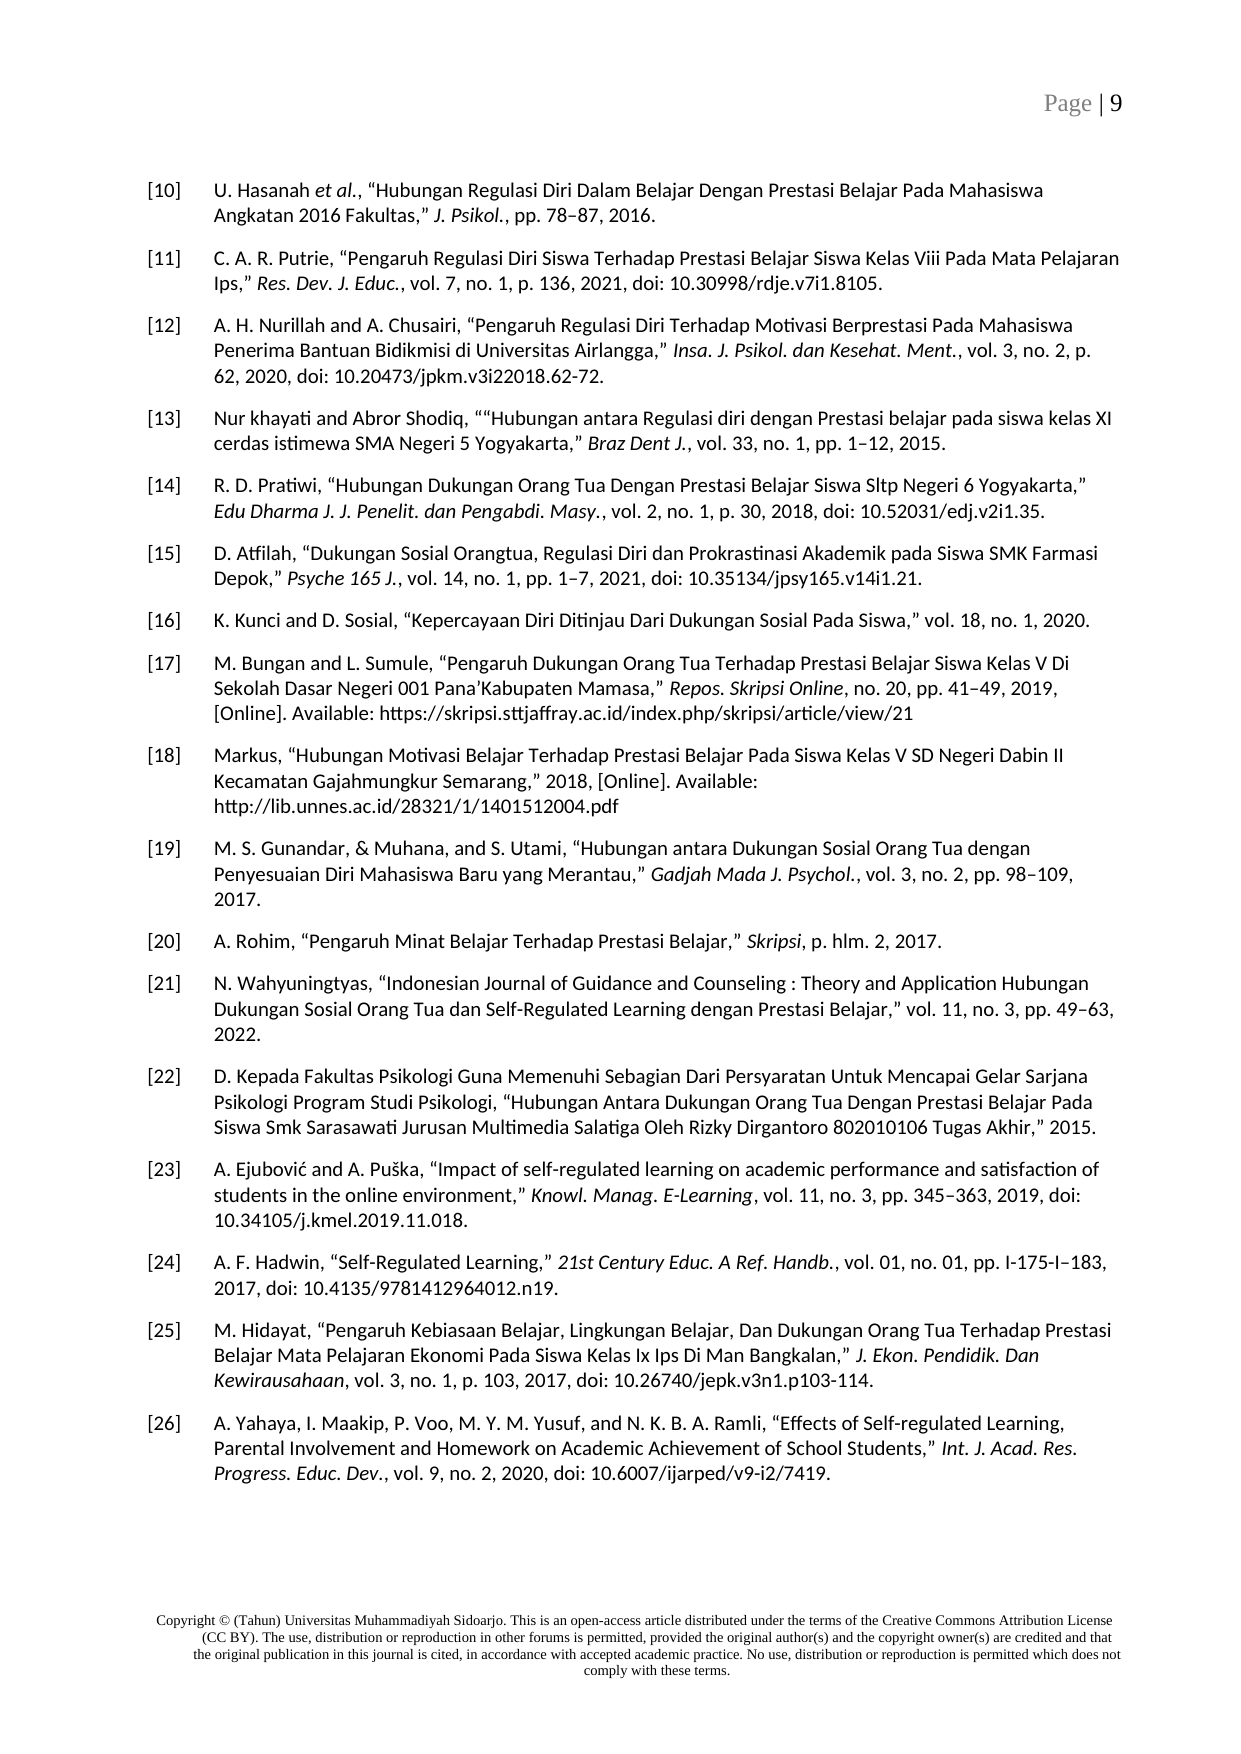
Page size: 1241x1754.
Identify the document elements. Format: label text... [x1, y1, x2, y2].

text [17] M. Bungan and L. Sumule, “Pengaruh Dukungan Orang Tua Terhadap Prestasi Belajar Siswa Kelas V Di Sekolah Dasar Negeri 001 Pana’Kabupaten Mamasa,” Repos. Skripsi Online, no. 20, pp. 41–49, 2019, [Online]. Available: https://skripsi.sttjaffray.ac.id/index.php/skripsi/article/view/21 [147, 650, 1122, 726]
text [11] C. A. R. Putrie, “Pengaruh Regulasi Diri Siswa Terhadap Prestasi Belajar Siswa Kelas Viii Pada Mata Pelajaran Ips,” Res. Dev. J. Educ., vol. 7, no. 1, p. 136, 2021, doi: 10.30998/rdje.v7i1.8105. [147, 245, 1122, 296]
text [25] M. Hidayat, “Pengaruh Kebiasaan Belajar, Lingkungan Belajar, Dan Dukungan Orang Tua Terhadap Prestasi Belajar Mata Pelajaran Ekonomi Pada Siswa Kelas Ix Ips Di Man Bangkalan,” J. Ekon. Pendidik. Dan Kewirausahaan, vol. 3, no. 1, p. 103, 2017, doi: 10.26740/jepk.v3n1.p103-114. [147, 1317, 1122, 1393]
text [16] K. Kunci and D. Sosial, “Kepercayaan Diri Ditinjau Dari Dukungan Sosial Pada Siswa,” vol. 18, no. 1, 2020. [147, 608, 1122, 633]
text [14] R. D. Pratiwi, “Hubungan Dukungan Orang Tua Dengan Prestasi Belajar Siswa Sltp Negeri 6 Yogyakarta,” Edu Dharma J. J. Penelit. dan Pengabdi. Masy., vol. 2, no. 1, p. 30, 2018, doi: 10.52031/edj.v2i1.35. [147, 473, 1122, 523]
text [22] D. Kepada Fakultas Psikologi Guna Memenuhi Sebagian Dari Persyaratan Untuk Mencapai Gelar Sarjana Psikologi Program Studi Psikologi, “Hubungan Antara Dukungan Orang Tua Dengan Prestasi Belajar Pada Siswa Smk Sarasawati Jurusan Multimedia Salatiga Oleh Rizky Dirgantoro 802010106 Tugas Akhir,” 2015. [147, 1063, 1122, 1140]
text [24] A. F. Hadwin, “Self-Regulated Learning,” 21st Century Educ. A Ref. Handb., vol. 01, no. 01, pp. I-175-I–183, 2017, doi: 10.4135/9781412964012.n19. [147, 1249, 1122, 1300]
text [18] Markus, “Hubungan Motivasi Belajar Terhadap Prestasi Belajar Pada Siswa Kelas V SD Negeri Dabin II Kecamatan Gajahmungkur Semarang,” 2018, [Online]. Available: http://lib.unnes.ac.id/28321/1/1401512004.pdf [147, 743, 1122, 819]
text [20] A. Rohim, “Pengaruh Minat Belajar Terhadap Prestasi Belajar,” Skripsi, p. hlm. 2, 2017. [147, 928, 1122, 954]
text [21] N. Wahyuningtyas, “Indonesian Journal of Guidance and Counseling : Theory and Application Hubungan Dukungan Sosial Orang Tua dan Self-Regulated Learning dengan Prestasi Belajar,” vol. 11, no. 3, pp. 49–63, 2022. [147, 971, 1122, 1047]
text [10] U. Hasanah et al., “Hubungan Regulasi Diri Dalam Belajar Dengan Prestasi Belajar Pada Mahasiswa Angkatan 2016 Fakultas,” J. Psikol., pp. 78–87, 2016. [147, 177, 1122, 228]
text [23] A. Ejubović and A. Puška, “Impact of self-regulated learning on academic performance and satisfaction of students in the online environment,” Knowl. Manag. E-Learning, vol. 11, no. 3, pp. 345–363, 2019, doi: 10.34105/j.kmel.2019.11.018. [147, 1156, 1122, 1233]
text [13] Nur khayati and Abror Shodiq, ““Hubungan antara Regulasi diri dengan Prestasi belajar pada siswa kelas XI cerdas istimewa SMA Negeri 5 Yogyakarta,” Braz Dent J., vol. 33, no. 1, pp. 1–12, 2015. [147, 405, 1122, 456]
text [26] A. Yahaya, I. Maakip, P. Voo, M. Y. M. Yusuf, and N. K. B. A. Ramli, “Effects of Self-regulated Learning, Parental Involvement and Homework on Academic Achievement of School Students,” Int. J. Acad. Res. Progress. Educ. Dev., vol. 9, no. 2, 2020, doi: 10.6007/ijarped/v9-i2/7419. [147, 1410, 1122, 1486]
text [19] M. S. Gunandar, & Muhana, and S. Utami, “Hubungan antara Dukungan Sosial Orang Tua dengan Penyesuaian Diri Mahasiswa Baru yang Merantau,” Gadjah Mada J. Psychol., vol. 3, no. 2, pp. 98–109, 2017. [147, 836, 1122, 912]
text [12] A. H. Nurillah and A. Chusairi, “Pengaruh Regulasi Diri Terhadap Motivasi Berprestasi Pada Mahasiswa Penerima Bantuan Bidikmisi di Universitas Airlangga,” Insa. J. Psikol. dan Kesehat. Ment., vol. 3, no. 2, p. 62, 2020, doi: 10.20473/jpkm.v3i22018.62-72. [147, 312, 1122, 388]
text [15] D. Atfilah, “Dukungan Sosial Orangtua, Regulasi Diri dan Prokrastinasi Akademik pada Siswa SMK Farmasi Depok,” Psyche 165 J., vol. 14, no. 1, pp. 1–7, 2021, doi: 10.35134/jpsy165.v14i1.21. [147, 540, 1122, 591]
